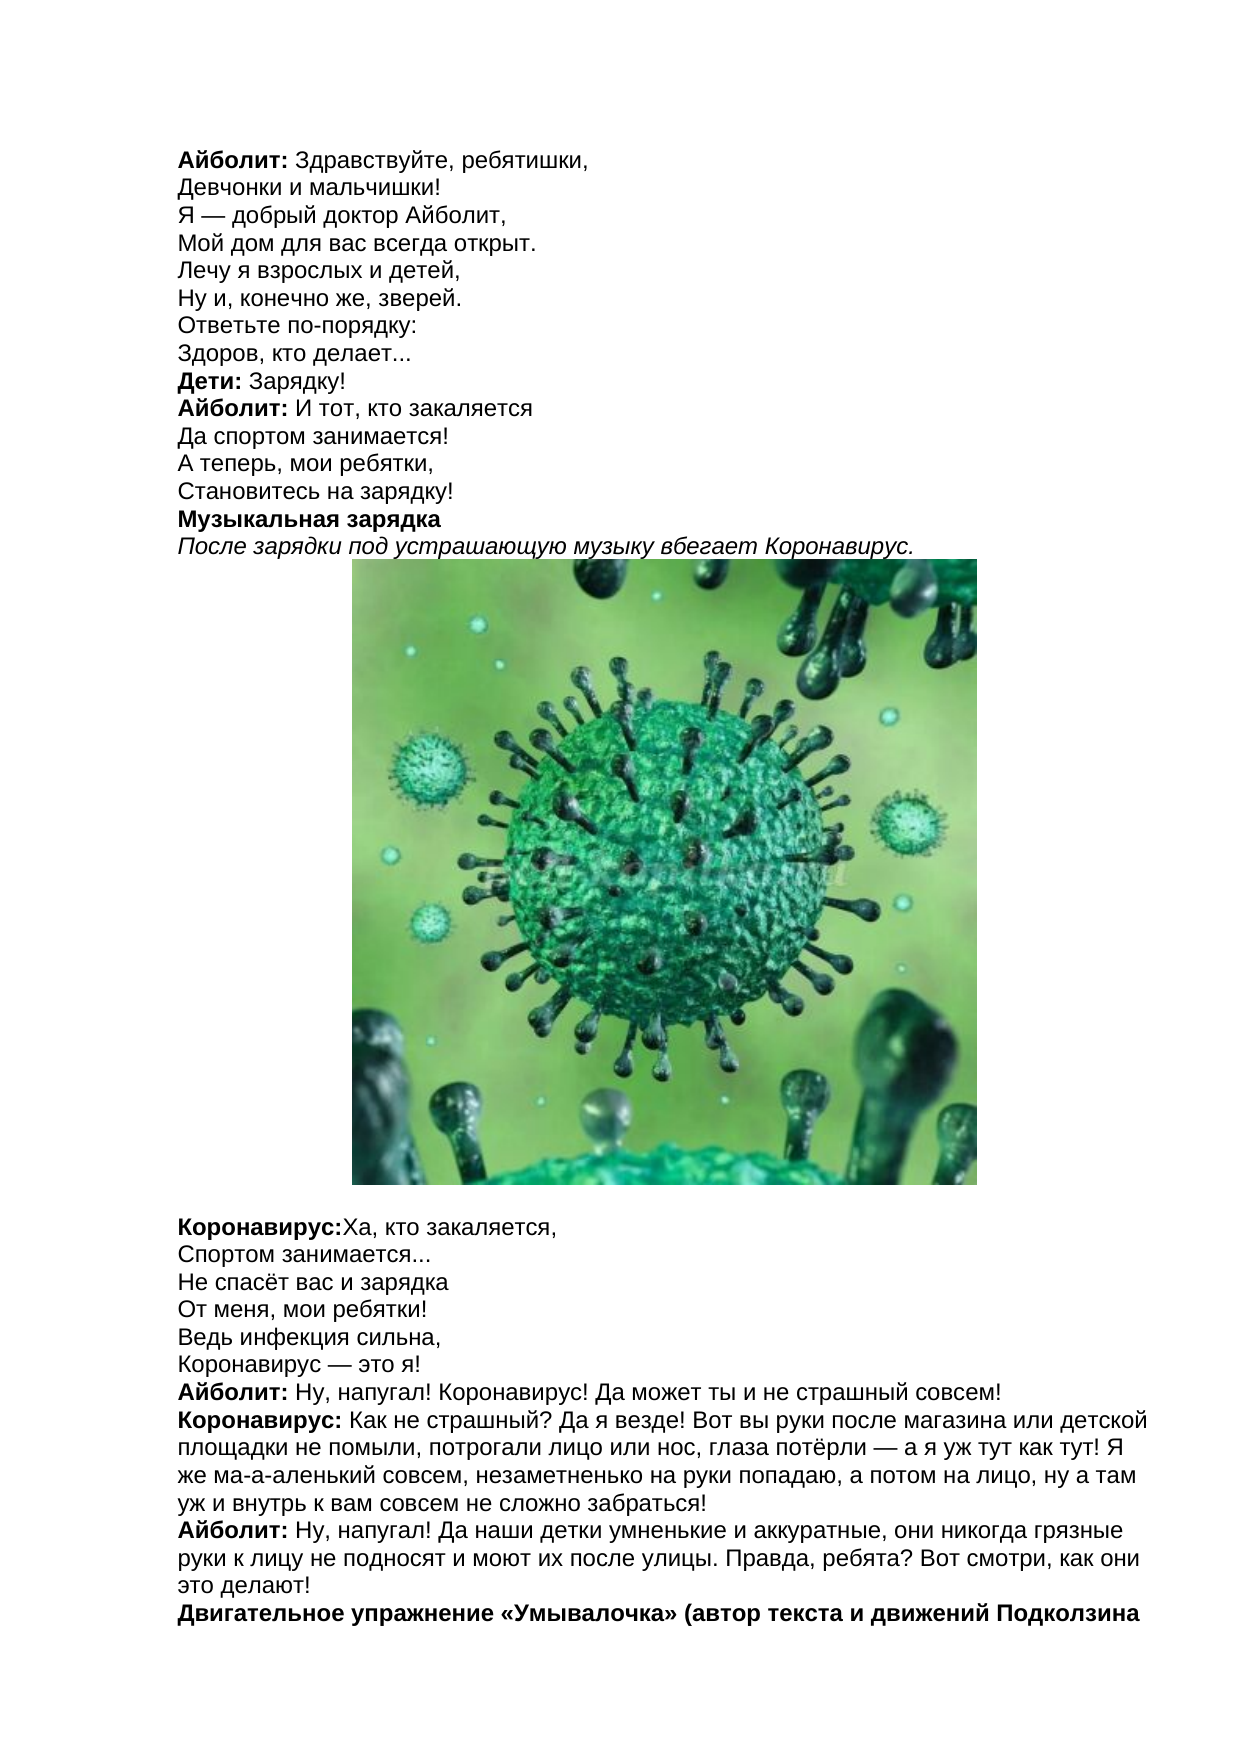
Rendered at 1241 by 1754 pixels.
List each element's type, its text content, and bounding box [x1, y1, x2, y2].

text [177, 1185, 1152, 1626]
picture [352, 559, 977, 1185]
text Айболит: Здравствуйте, ребятишки, Девчонки и мальчишки! Я — добрый доктор Айболит, Мой дом для вас всегда открыт. Лечу я взрослых и детей, Ну и, конечно же, зверей. Ответьте по-порядку: Здоров, кто делает... Дети: Зарядку! [177, 118, 1152, 394]
text Айболит: И тот, кто закаляется Да спортом занимается! А теперь, мои ребятки, Становитесь на зарядку! Музыкальная зарядка После зарядки под устрашающую музыку вбегает Коронавирус. [177, 394, 1152, 560]
